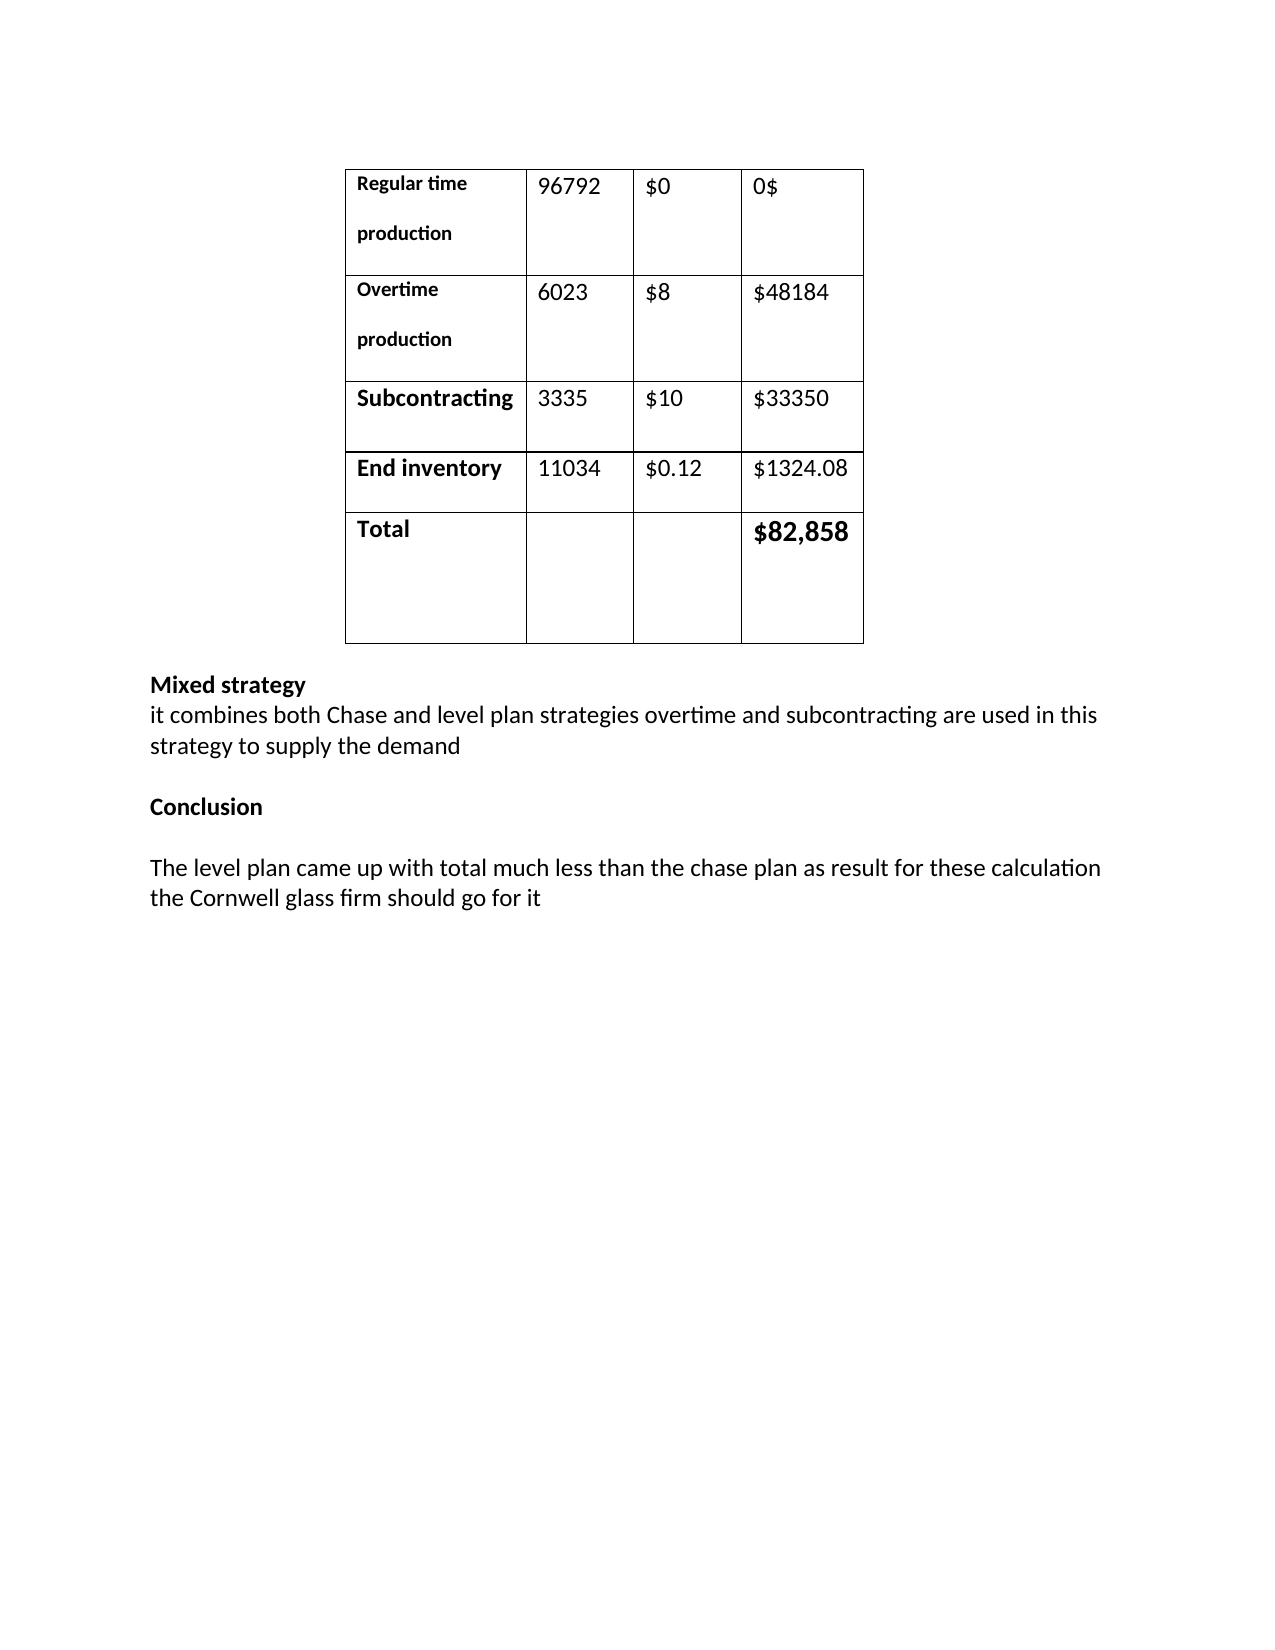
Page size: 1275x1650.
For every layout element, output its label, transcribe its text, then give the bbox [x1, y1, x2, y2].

table_header 96792 [527, 170, 633, 275]
table_cell $1324.08 [742, 453, 863, 512]
table_cell $8 [634, 276, 741, 381]
text Mixed strategy [150, 669, 1125, 699]
table_cell 6023 [527, 276, 633, 381]
table_header $0 [634, 170, 741, 275]
text The level plan came up with total much less than the chase plan as result for these calculation the Cornwell glass firm should go for it [150, 852, 1125, 913]
text Conclusion [150, 791, 1125, 821]
table_cell [527, 513, 633, 643]
text it combines both Chase and level plan strategies overtime and subcontracting are used in this strategy to supply the demand [150, 699, 1125, 760]
table_cell Overtime production [346, 276, 526, 381]
table_cell End inventory [346, 453, 526, 512]
table_cell $82,858 [742, 513, 863, 643]
table_cell Subcontracting [346, 382, 526, 451]
table_cell 3335 [527, 382, 633, 451]
table_cell [634, 513, 741, 643]
table_header Regular time production [346, 170, 526, 275]
table_cell 11034 [527, 453, 633, 512]
table_cell $0.12 [634, 453, 741, 512]
table_cell $48184 [742, 276, 863, 381]
table_cell $33350 [742, 382, 863, 451]
table_header 0$ [742, 170, 863, 275]
table_cell Total [346, 513, 526, 643]
table_cell $10 [634, 382, 741, 451]
